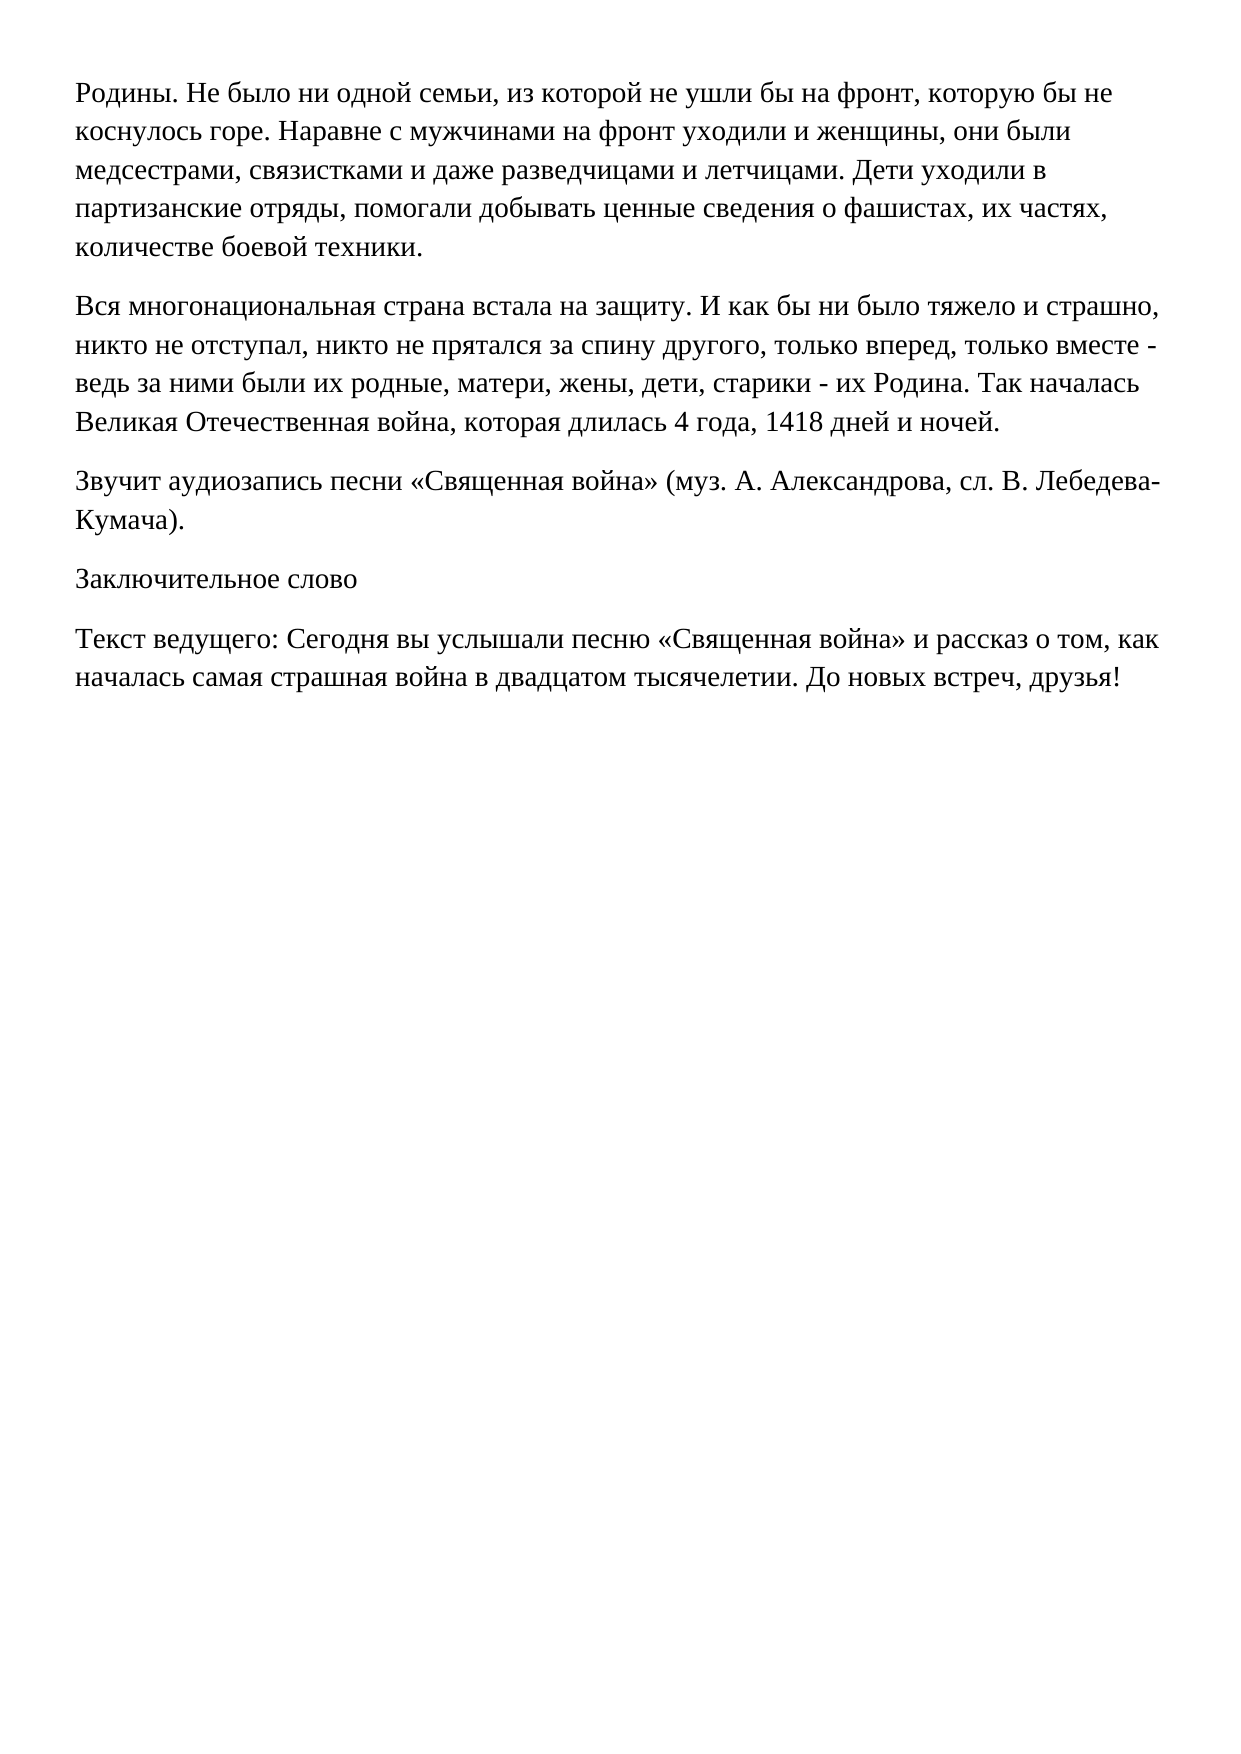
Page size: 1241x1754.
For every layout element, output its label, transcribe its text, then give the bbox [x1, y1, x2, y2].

text Вся многонациональная страна встала на защиту. И как бы ни было тяжело и страшно, никто не отступал, никто не прятался за спину другого, только вперед, только вместе - ведь за ними были их родные, матери, жены, дети, старики - их Родина. Так началась Великая Отечественная война, которая длилась 4 года, 1418 дней и ночей. [75, 288, 1165, 438]
text Текст ведущего: Сегодня вы услышали песню «Священная война» и рассказ о том, как началась самая страшная война в двадцатом тысячелетии. До новых встреч, друзья! [75, 621, 1165, 693]
text Звучит аудиозапись песни «Священная война» (муз. А. Александрова, сл. В. Лебедева-Кумача). [75, 463, 1165, 536]
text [75, 75, 1165, 263]
text Заключительное слово [75, 561, 1165, 595]
